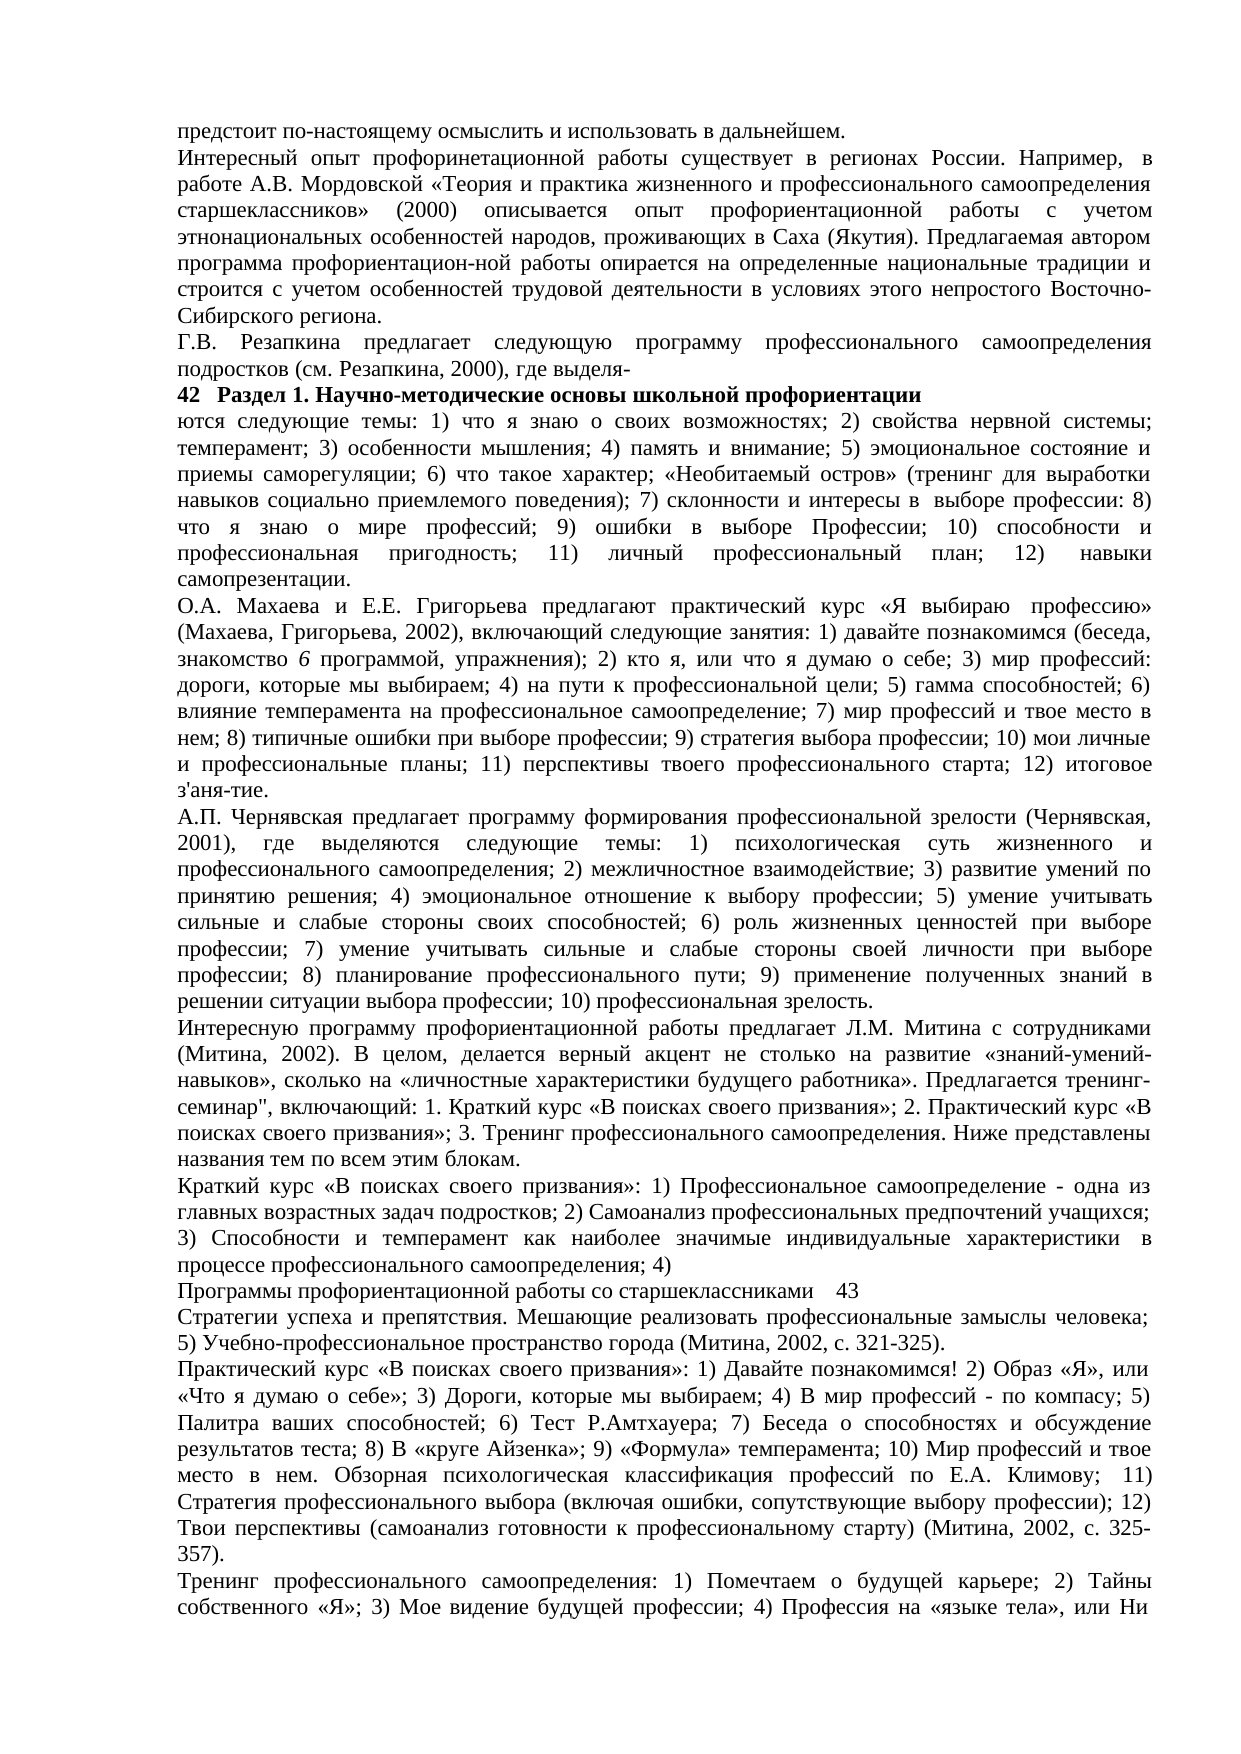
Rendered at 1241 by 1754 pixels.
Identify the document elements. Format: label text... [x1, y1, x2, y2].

text Интересную программу профориентационной работы предлагает Л.М. Митина с сотрудниками (Митина, 2002). В целом, делается верный акцент не столько на развитие «знаний-умений- навыков», сколько на «личностные характеристики будущего работника». Предлагается тренинг- семинар", включающий: 1. Краткий курс «В поисках своего призвания»; 2. Практический курс «В поисках своего призвания»; 3. Тренинг профессионального самоопределения. Ниже представлены названия тем по всем этим блокам. [177, 1014, 1152, 1172]
text Программы профориентационной работы со старшеклассниками 43 [177, 1277, 1240, 1303]
text Г.В. Резапкина предлагает следующую программу профессионального самоопределения подростков (см. Резапкина, 2000), где выделя- [177, 328, 1152, 381]
text Краткий курс «В поисках своего призвания»: 1) Профессиональное самоопределение - одна из главных возрастных задач подростков; 2) Самоанализ профессиональных предпочтений учащихся; [177, 1172, 1152, 1224]
text Тренинг профессионального самоопределения: 1) Помечтаем о будущей карьере; 2) Тайны собственного «Я»; 3) Мое видение будущей профессии; 4) Профессия на «языке тела», или Ни [177, 1567, 1153, 1619]
text А.П. Чернявская предлагает программу формирования профессиональной зрелости (Чернявская, 2001), где выделяются следующие темы: 1) психологическая суть жизненного и профессионального самоопределения; 2) межличностное взаимодействие; 3) развитие умений по принятию решения; 4) эмоциональное отношение к выбору профессии; 5) умение учитывать сильные и слабые стороны своих способностей; 6) роль жизненных ценностей при выборе профессии; 7) умение учитывать сильные и слабые стороны своей личности при выборе профессии; 8) планирование профессионального пути; 9) применение полученных знаний в решении ситуации выбора профессии; 10) профессиональная зрелость. [177, 803, 1152, 1014]
text предстоит по-настоящему осмыслить и использовать в дальнейшем. [177, 117, 1240, 144]
subtitle 42 Раздел 1. Научно-методические основы школьной профориентации [177, 381, 1240, 407]
text Стратегии успеха и препятствия. Мешающие реализовать профессиональные замыслы человека; [177, 1303, 1240, 1330]
text «Что я думаю о себе»; 3) Дороги, которые мы выбираем; 4) В мир профессий - по компасу; 5) Палитра ваших способностей; 6) Тест Р.Амтхауера; 7) Беседа о способностях и обсуждение результатов теста; 8) В «круге Айзенка»; 9) «Формула» темперамента; 10) Мир профессий и твое место в нем. Обзорная психологическая классификация профессий по Е.А. Климову; 11) Стратегия профессионального выбора (включая ошибки, сопутствующие выбору профессии); 12) Твои перспективы (самоанализ готовности к профессиональному старту) (Митина, 2002, с. 325- 357). [177, 1382, 1153, 1567]
text Практический курс «В поисках своего призвания»: 1) Давайте познакомимся! 2) Образ «Я», или [177, 1356, 1240, 1382]
text О.А. Махаева и Е.Е. Григорьева предлагают практический курс «Я выбираю профессию» (Махаева, Григорьева, 2002), включающий следующие занятия: 1) давайте познакомимся (беседа, знакомство 6 программой, упражнения); 2) кто я, или что я думаю о себе; 3) мир профессий: дороги, которые мы выбираем; 4) на пути к профессиональной цели; 5) гамма способностей; 6) влияние темперамента на профессиональное самоопределение; 7) мир профессий и твое место в нем; 8) типичные ошибки при выборе профессии; 9) стратегия выбора профессии; 10) мои личные и профессиональные планы; 11) перспективы твоего профессионального старта; 12) итоговое з'аня-тие. [177, 592, 1153, 803]
text Интересный опыт профоринетационной работы существует в регионах России. Например, в работе А.В. Мордовской «Теория и практика жизненного и профессионального самоопределения старшеклассников» (2000) описывается опыт профориентационной работы с учетом этнонациональных особенностей народов, проживающих в Саха (Якутия). Предлагаемая автором программа профориентацион-ной работы опирается на определенные национальные традиции и строится с учетом особенностей трудовой деятельности в условиях этого непростого Восточно- Сибирского региона. [177, 144, 1153, 328]
text ются следующие темы: 1) что я знаю о своих возможностях; 2) свойства нервной системы; темперамент; 3) особенности мышления; 4) память и внимание; 5) эмоциональное состояние и приемы саморегуляции; 6) что такое характер; «Необитаемый остров» (тренинг для выработки навыков социально приемлемого поведения); 7) склонности и интересы в выборе профессии: 8) что я знаю о мире профессий; 9) ошибки в выборе Профессии; 10) способности и профессиональная пригодность; 11) личный профессиональный план; 12) навыки самопрезентации. [177, 407, 1152, 592]
text 3) Способности и темперамент как наиболее значимые индивидуальные характеристики в процессе профессионального самоопределения; 4) [177, 1224, 1152, 1277]
text 5) Учебно-профессиональное пространство города (Митина, 2002, с. 321-325). [177, 1330, 1240, 1356]
